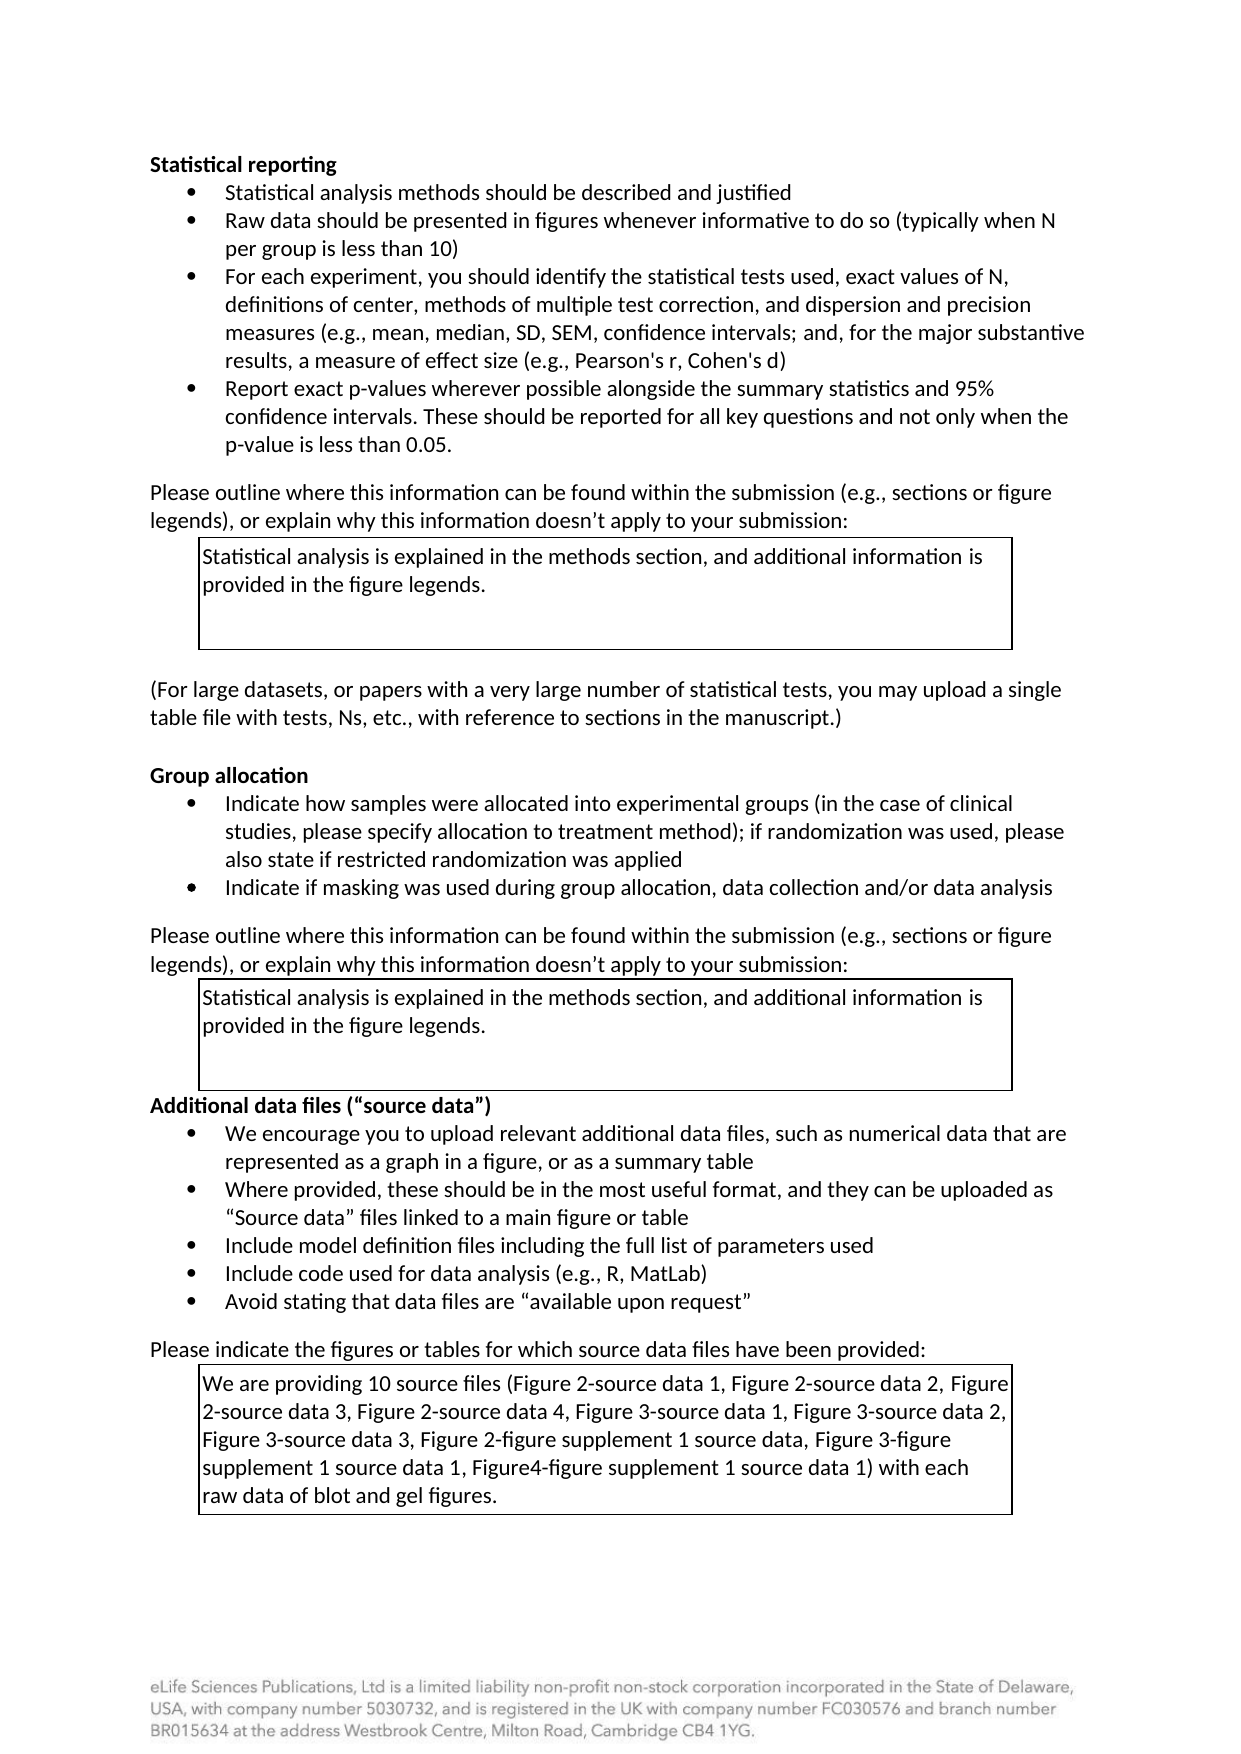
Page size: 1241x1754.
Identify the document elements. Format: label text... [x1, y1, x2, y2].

list Indicate if masking was used during group allocation, data collection and/or data analysis [187, 873, 1090, 901]
text (For large datasets, or papers with a very large number of statistical tests, you may upload a single table file with tests, Ns, etc., with reference to sections in the manuscript.) [150, 675, 1090, 731]
list Report exact p-values wherever possible alongside the summary statistics and 95% confidence intervals. These should be reported for all key questions and not only when the p-value is less than 0.05. [187, 374, 1090, 458]
list Avoid stating that data files are “available upon request” [187, 1287, 1090, 1315]
text Please indicate the figures or tables for which source data files have been provided: [150, 1336, 1090, 1364]
list Include code used for data analysis (e.g., R, MatLab) [187, 1259, 1090, 1287]
list Statistical analysis methods should be described and justified [187, 178, 1090, 206]
list For each experiment, you should identify the statistical tests used, exact values of N, definitions of center, methods of multiple test correction, and dispersion and precision measures (e.g., mean, median, SD, SEM, confidence intervals; and, for the major substantive results, a measure of effect size (e.g., Pearson's r, Cohen's d) [187, 262, 1090, 374]
text We are providing 10 source files (Figure 2-source data 1, Figure 2-source data 2, Figure 2-source data 3, Figure 2-source data 4, Figure 3-source data 1, Figure 3-source data 2, Figure 3-source data 3, Figure 2-figure supplement 1 source data, Figure 3-figure supplement 1 source data 1, Figure4-figure supplement 1 source data 1) with each raw data of blot and gel figures. [200, 1367, 1011, 1512]
list We encourage you to upload relevant additional data files, such as numerical data that are represented as a graph in a figure, or as a summary table [187, 1119, 1090, 1175]
list Include model definition files including the full list of parameters used [187, 1231, 1090, 1259]
text Statistical analysis is explained in the methods section, and additional information is provided in the figure legends. [200, 540, 1011, 601]
text Additional data files (“source data”) [150, 1008, 1090, 1119]
text Statistical reporting [150, 150, 1090, 178]
text Group allocation [150, 761, 1090, 789]
text Statistical analysis is explained in the methods section, and additional information is provided in the figure legends. [200, 981, 1011, 1042]
list Indicate how samples were allocated into experimental groups (in the case of clinical studies, please specify allocation to treatment method); if randomization was used, please also state if restricted randomization was applied [187, 789, 1090, 873]
picture [0, 1635, 1241, 1754]
list Where provided, these should be in the most useful format, and they can be uploaded as “Source data” files linked to a main figure or table [187, 1175, 1090, 1231]
list Raw data should be presented in figures whenever informative to do so (typically when N per group is less than 10) [187, 206, 1090, 262]
